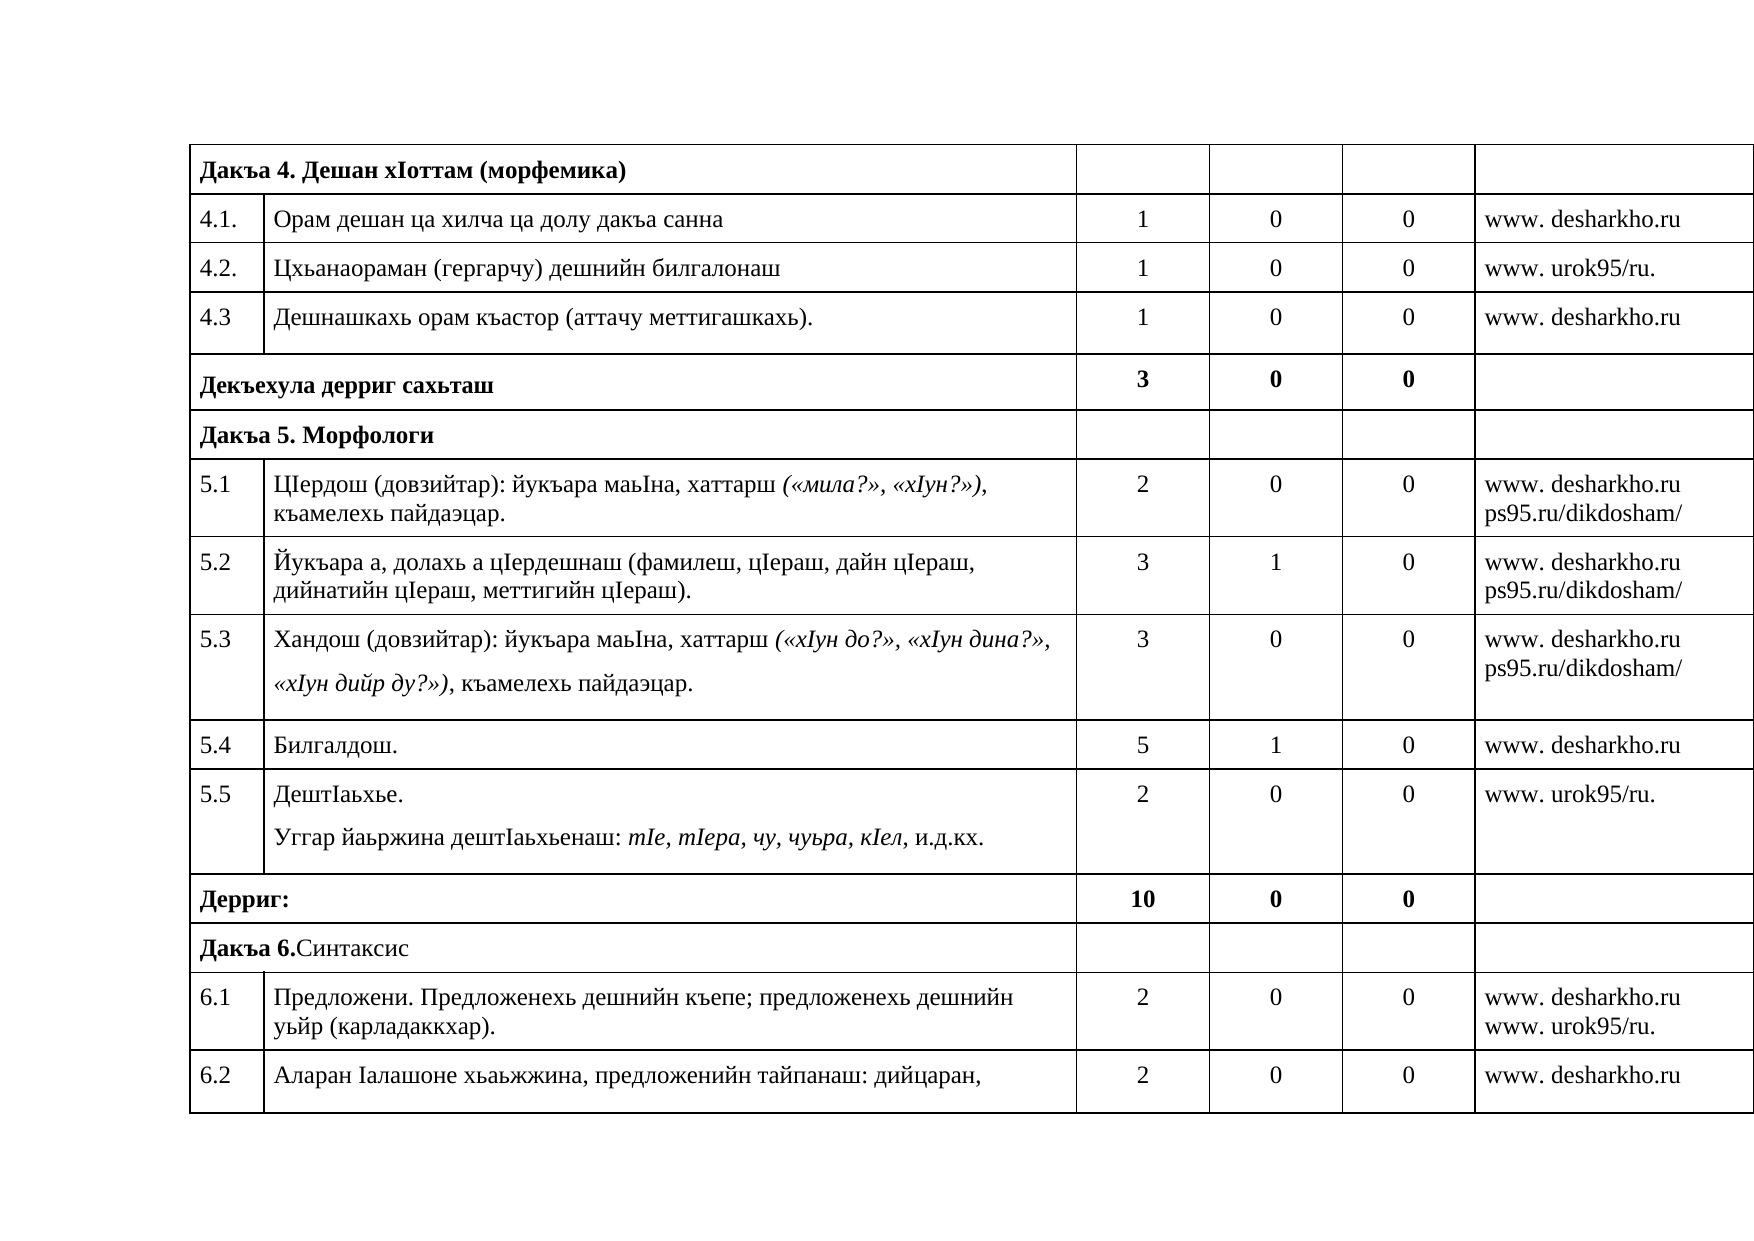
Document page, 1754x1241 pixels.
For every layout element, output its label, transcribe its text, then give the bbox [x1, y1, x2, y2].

table_cell Йукъара а, долахь а цӀердешнаш (фамилеш, цӀераш, дайн цӀераш, дийнатийн цӀераш, меттигийн цӀераш). [265, 537, 1076, 613]
table_cell [1077, 924, 1209, 971]
table_cell www. urok95/ru. [1476, 243, 1753, 291]
table_cell 0 [1210, 460, 1342, 536]
table_cell www. desharkho.ru ps95.ru/dikdosham/ [1476, 615, 1753, 719]
table_cell Дакъа 4. Дешан хӀоттам (морфемика) [191, 145, 1076, 193]
table_cell [1210, 411, 1342, 458]
table_cell 6.2 [191, 1051, 263, 1112]
table_cell [1476, 924, 1753, 971]
table_cell Декъехула дерриг сахьташ [191, 355, 1076, 409]
table_cell 1 [1077, 243, 1209, 291]
table_cell 5 [1077, 721, 1209, 768]
table_cell 0 [1210, 615, 1342, 719]
table_cell 0 [1343, 1051, 1474, 1112]
table_cell www. desharkho.ru [1476, 293, 1753, 353]
table_cell 2 [1077, 973, 1209, 1049]
table_cell Хандош (довзийтар): йукъара маьӀна, хаттарш («хӀун до?», «хӀун дина?», «хӀун дийр ду?»), къамелехь пайдаэцар. [265, 615, 1076, 719]
table_cell 3 [1077, 615, 1209, 719]
table_cell 0 [1343, 875, 1474, 922]
table_cell [1210, 145, 1342, 193]
table_cell 1 [1077, 293, 1209, 353]
table_cell 5.2 [191, 537, 263, 613]
table_cell www. desharkho.ru www. urok95/ru. [1476, 973, 1753, 1049]
table_cell www. desharkho.ru ps95.ru/dikdosham/ [1476, 537, 1753, 613]
table_cell 0 [1343, 243, 1474, 291]
table_cell [1476, 875, 1753, 922]
table_cell 0 [1343, 615, 1474, 719]
table_cell 5.3 [191, 615, 263, 719]
table_cell [1343, 411, 1474, 458]
table_cell www. desharkho.ru [1476, 195, 1753, 242]
table_cell Билгалдош. [265, 721, 1076, 768]
table_cell 3 [1077, 537, 1209, 613]
table_cell www. desharkho.ru [1476, 721, 1753, 768]
table_cell 0 [1343, 770, 1474, 873]
table_cell [1476, 145, 1753, 193]
table_cell 6.1 [191, 973, 263, 1049]
table_cell www. urok95/ru. [1476, 770, 1753, 873]
table_cell 2 [1077, 460, 1209, 536]
table_cell 0 [1343, 973, 1474, 1049]
table_cell 0 [1210, 195, 1342, 242]
table_cell 0 [1343, 355, 1474, 409]
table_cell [265, 1051, 1076, 1112]
table_cell 2 [1077, 1051, 1209, 1112]
table_cell [1210, 924, 1342, 971]
table_cell Дакъа 5. Морфологи [191, 411, 1076, 458]
table_cell 5.1 [191, 460, 263, 536]
table_cell 5.4 [191, 721, 263, 768]
table_cell 0 [1343, 721, 1474, 768]
table_cell ЦӀердош (довзийтар): йукъара маьӀна, хаттарш («мила?», «хӀун?»), къамелехь пайдаэцар. [265, 460, 1076, 536]
table_cell 1 [1210, 721, 1342, 768]
table_cell 4.1. [191, 195, 263, 242]
table_cell [1077, 145, 1209, 193]
table_cell Предложени. Предложенехь дешнийн къепе; предложенехь дешнийн уьйр (карладаккхар). [265, 973, 1076, 1049]
table_cell 0 [1210, 243, 1342, 291]
table_cell [1476, 411, 1753, 458]
table_cell [1077, 411, 1209, 458]
table_cell [1476, 355, 1753, 409]
table_cell 4.2. [191, 243, 263, 291]
table_cell 1 [1210, 537, 1342, 613]
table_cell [1476, 1051, 1753, 1112]
table_cell 0 [1210, 770, 1342, 873]
table_cell 0 [1210, 973, 1342, 1049]
table_cell ДештӀаьхье. Уггар йаьржина дештӀаьхьенаш: тӀе, тӀера, чу, чуьра, кӀел, и.д.кх. [265, 770, 1076, 873]
table_cell Дешнашкахь орам къастор (аттачу меттигашкахь). [265, 293, 1076, 353]
table_cell 0 [1343, 195, 1474, 242]
table_cell 4.3 [191, 293, 263, 353]
table_cell [1343, 924, 1474, 971]
table_cell 0 [1343, 293, 1474, 353]
table_cell Цхьанаораман (гергарчу) дешнийн билгалонаш [265, 243, 1076, 291]
table_cell Орам дешан ца хилча ца долу дакъа санна [265, 195, 1076, 242]
table_cell 1 [1077, 195, 1209, 242]
table_cell 0 [1343, 537, 1474, 613]
table_cell 3 [1077, 355, 1209, 409]
table_cell [1343, 145, 1474, 193]
table_cell 5.5 [191, 770, 263, 873]
table_cell 0 [1210, 355, 1342, 409]
table_cell 0 [1343, 460, 1474, 536]
table_cell 0 [1210, 293, 1342, 353]
table_cell 0 [1210, 1051, 1342, 1112]
table_cell Дакъа 6.Синтаксис [191, 924, 1076, 971]
table_cell Дерриг: [191, 875, 1076, 922]
table_cell 0 [1210, 875, 1342, 922]
table_cell 2 [1077, 770, 1209, 873]
table_cell 10 [1077, 875, 1209, 922]
table_cell www. desharkho.ru ps95.ru/dikdosham/ [1476, 460, 1753, 536]
